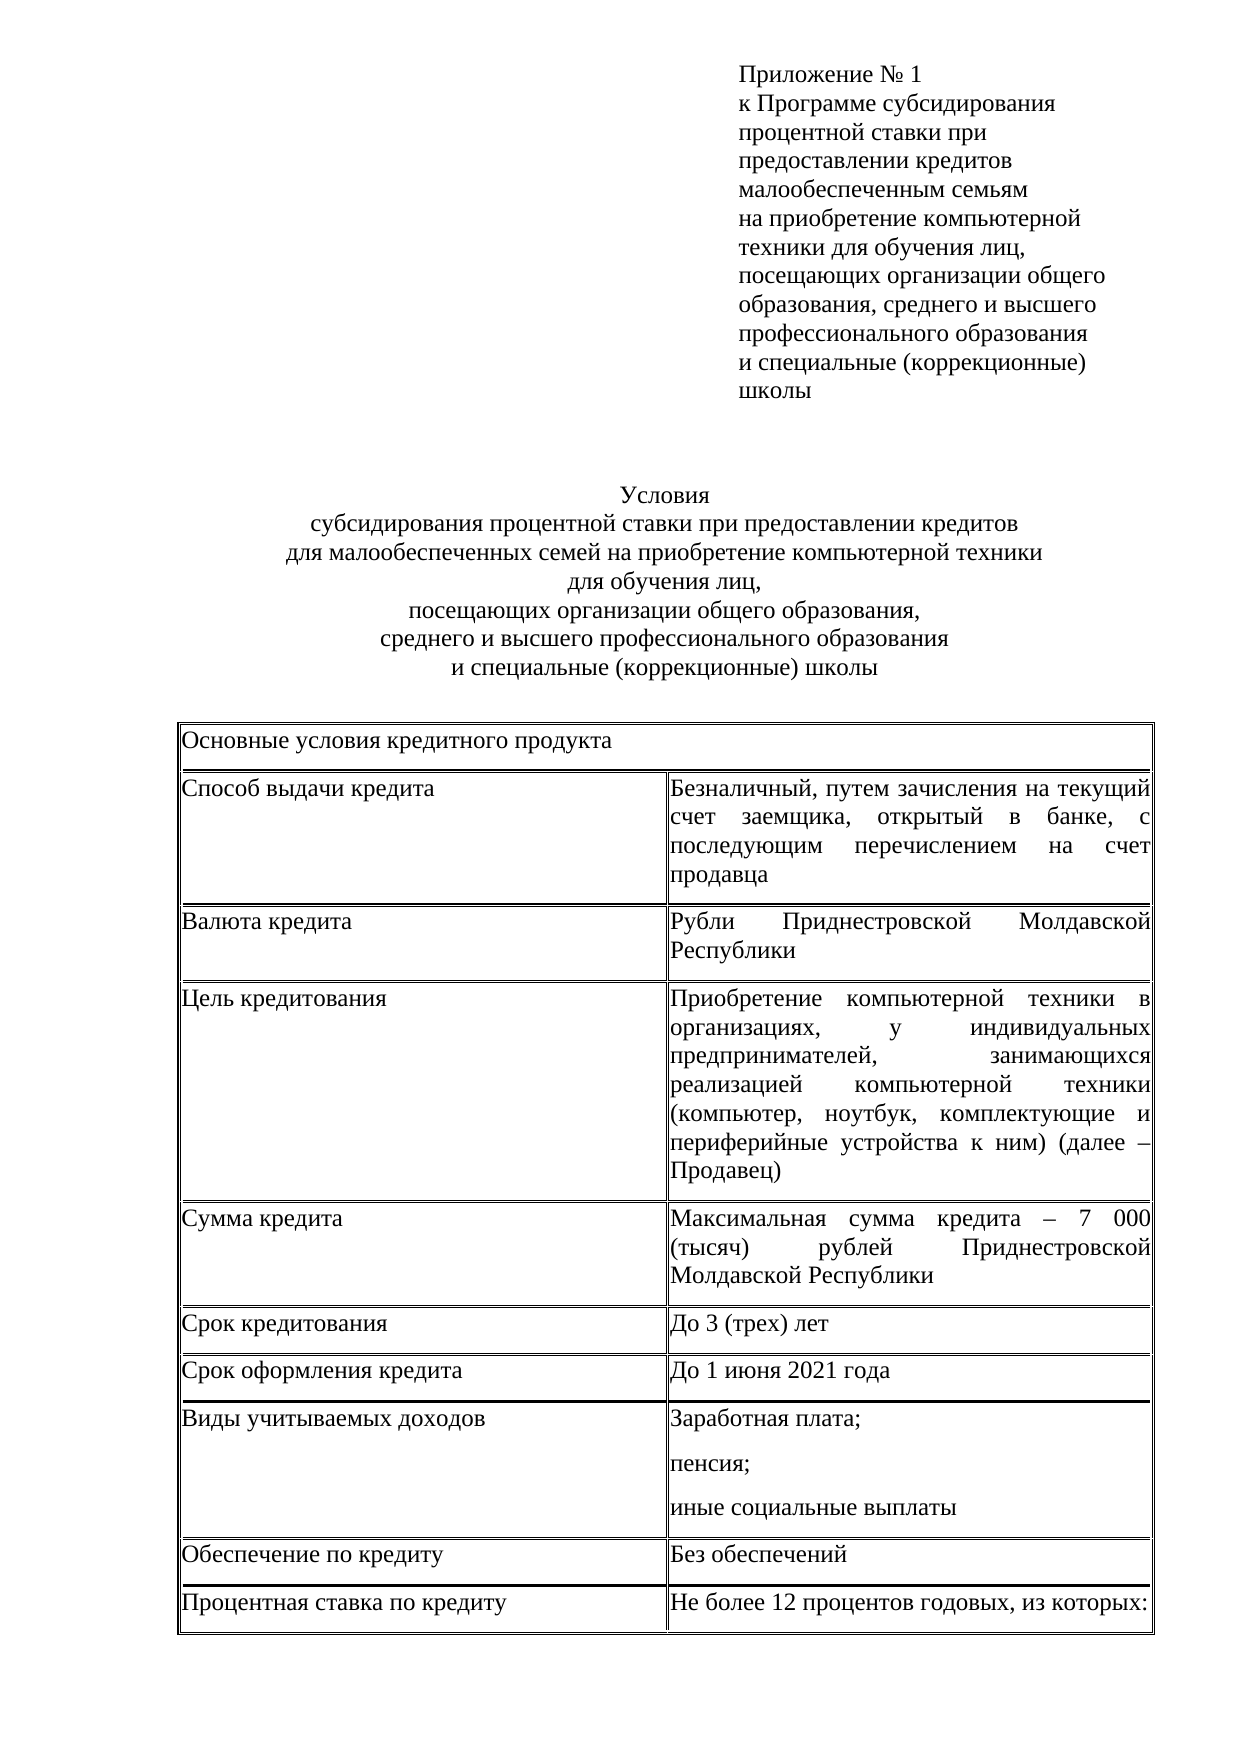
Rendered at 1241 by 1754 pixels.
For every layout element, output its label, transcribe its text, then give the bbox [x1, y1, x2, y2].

table_cell Приобретение компьютерной техники в организациях, у индивидуальных предпринимателей, занимающихся реализацией компьютерной техники (компьютер, ноутбук, комплектующие и периферийные устройства к ним) (далее –Продавец) [669, 980, 1152, 1200]
text среднего и высшего профессионального образования [177, 623, 1152, 652]
table_cell Максимальная сумма кредита – 7 000 (тысяч) рублей Приднестровской Молдавской Республики [668, 1200, 1153, 1305]
table_cell Виды учитываемых доходов [181, 1400, 666, 1536]
table_cell Заработная плата; пенсия; иные социальные выплаты [669, 1400, 1152, 1536]
table_cell Срок кредитования [179, 1305, 667, 1352]
text для обучения лиц, [177, 566, 1152, 595]
table_cell Способ выдачи кредита [181, 769, 666, 903]
text для малообеспеченных семей на приобретение компьютерной техники [177, 537, 1152, 566]
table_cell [668, 1584, 1152, 1632]
table_cell Цель кредитования [181, 980, 666, 1200]
table_cell Сумма кредита [179, 1200, 667, 1305]
text и специальные (коррекционные) школы [738, 347, 1152, 404]
table_cell До 3 (трех) лет [668, 1305, 1153, 1352]
table_cell Безналичный, путем зачисления на текущий счет заемщика, открытый в банке, с последующим перечислением на счет продавца [669, 769, 1152, 903]
text и специальные (коррекционные) школы [177, 652, 1152, 681]
text на приобретение компьютерной техники для обучения лиц, посещающих организации общего образования, среднего и высшего профессионального образования [738, 203, 1152, 347]
text Приложение № 1 [738, 59, 1152, 88]
text к Программе субсидирования процентной ставки при предоставлении кредитов малообеспеченным семьям [738, 88, 1152, 203]
table_header Основные условия кредитного продукта [181, 725, 1152, 769]
table_cell До 1 июня 2021 года [669, 1353, 1152, 1400]
table_cell Срок оформления кредита [181, 1353, 666, 1400]
table_cell Рубли Приднестровской Молдавской Республики [669, 903, 1152, 979]
text посещающих организации общего образования, [177, 595, 1152, 623]
table_cell Обеспечение по кредиту [181, 1536, 666, 1584]
table_cell Без обеспечений [669, 1536, 1152, 1584]
table_cell Валюта кредита [181, 903, 666, 979]
text субсидирования процентной ставки при предоставлении кредитов [177, 508, 1152, 537]
text Условия [177, 480, 1152, 508]
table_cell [181, 1584, 667, 1632]
